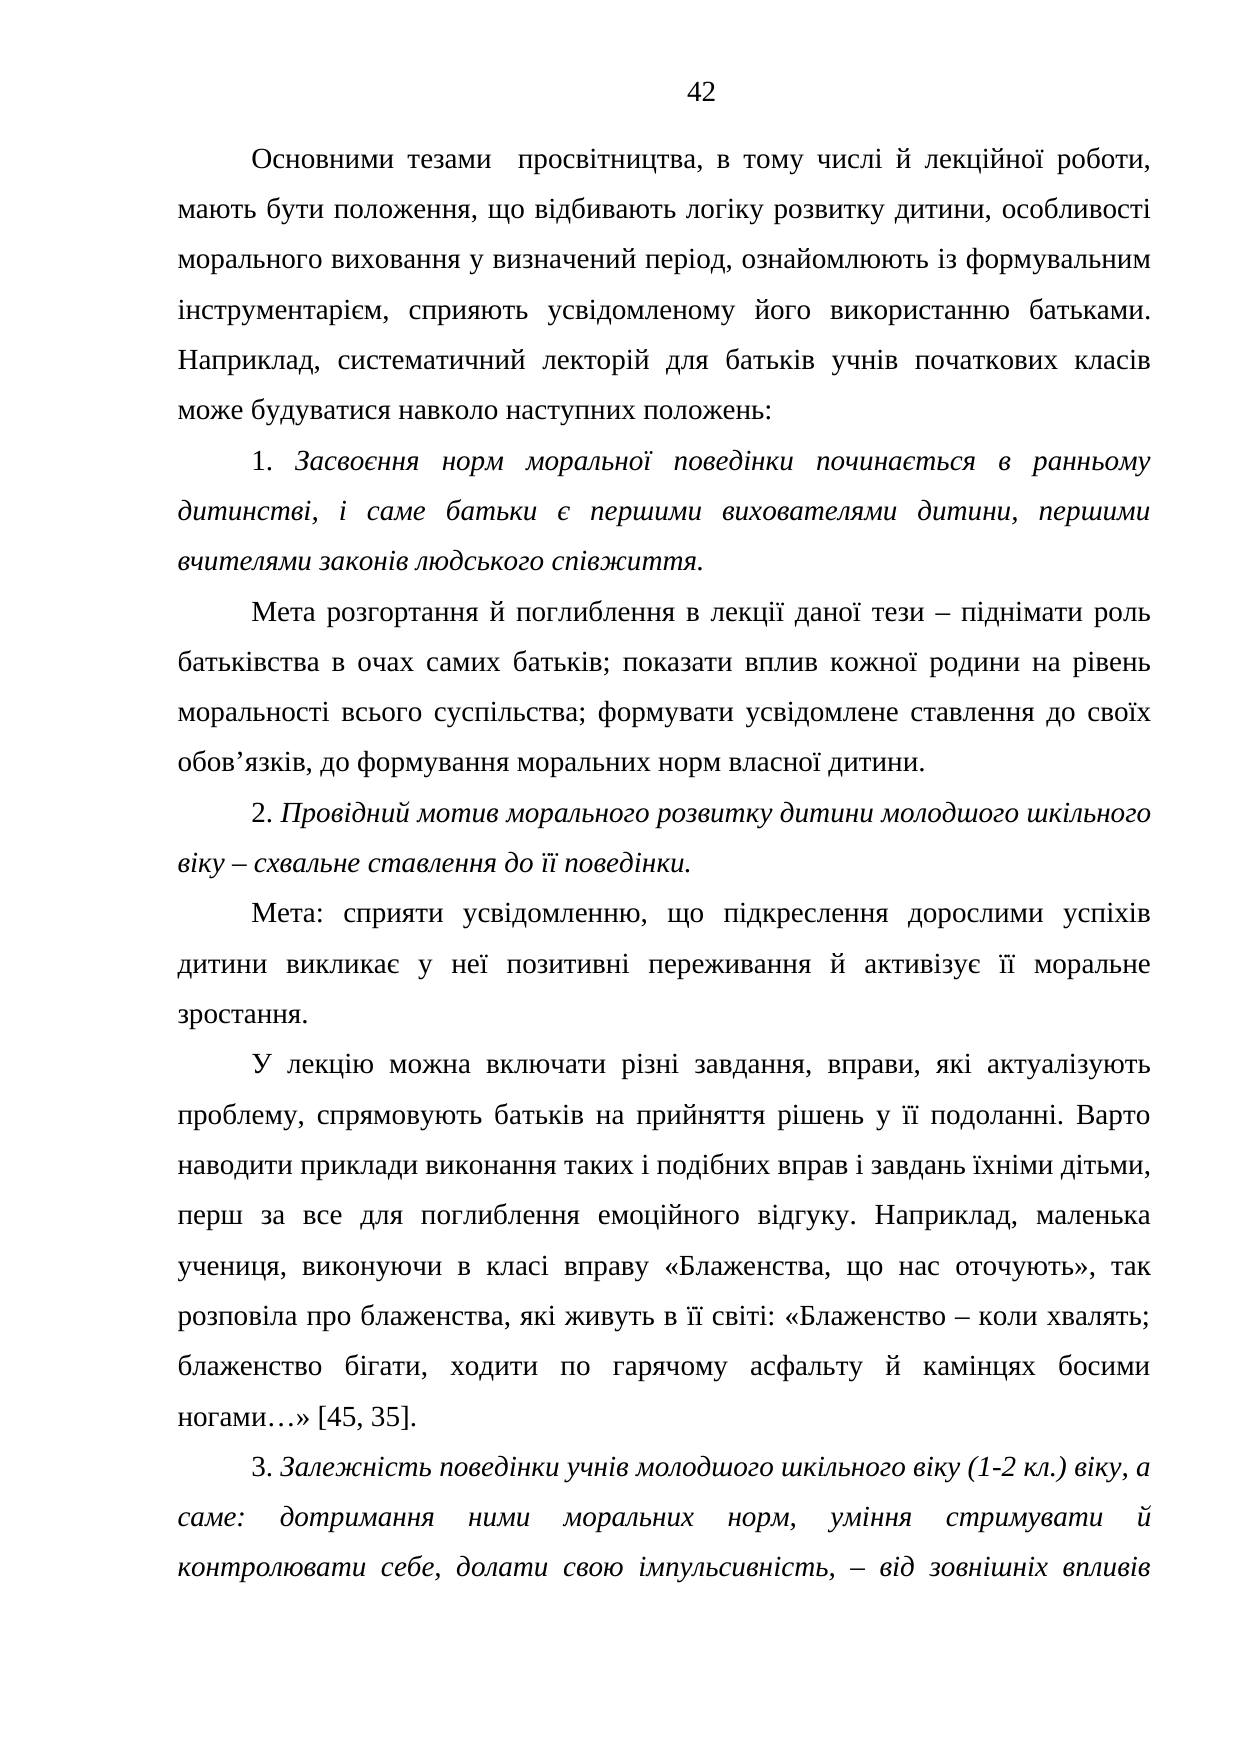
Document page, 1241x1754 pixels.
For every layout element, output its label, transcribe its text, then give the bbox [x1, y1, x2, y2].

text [177, 1449, 1152, 1583]
text Основними тезами просвітництва, в тому числі й лекційної роботи, мають бути положення, що відбивають логіку розвитку дитини, особливості морального виховання у визначений період, ознайомлюють із формувальним інструментарієм, сприяють усвідомленому його використанню батьками. Наприклад, систематичний лекторій для батьків учнів початкових класів може будуватися навколо наступних положень: [177, 141, 1152, 426]
text Мета: сприяти усвідомленню, що підкреслення дорослими успіхів дитини викликає у неї позитивні переживання й активізує її моральне зростання. [177, 896, 1152, 1030]
text 2. Провідний мотив морального розвитку дитини молодшого шкільного віку – схвальне ставлення до її поведінки. [177, 795, 1152, 879]
text 1. Засвоєння норм моральної поведінки починається в ранньому дитинстві, і саме батьки є першими вихователями дитини, першими вчителями законів людського співжиття. [177, 443, 1152, 577]
text У лекцію можна включати різні завдання, вправи, які актуалізують проблему, спрямовують батьків на прийняття рішень у її подоланні. Варто наводити приклади виконання таких і подібних вправ і завдань їхніми дітьми, перш за все для поглиблення емоційного відгуку. Наприклад, маленька учениця, виконуючи в класі вправу «Блаженства, що нас оточують», так розповіла про блаженства, які живуть в її світі: «Блаженство – коли хвалять; блаженство бігати, ходити по гарячому асфальту й камінцях босими ногами…» [45, 35]. [177, 1046, 1152, 1432]
text Мета розгортання й поглиблення в лекції даної тези – піднімати роль батьківства в очах самих батьків; показати вплив кожної родини на рівень моральності всього суспільства; формувати усвідомлене ставлення до своїх обов’язків, до формування моральних норм власної дитини. [177, 594, 1152, 778]
